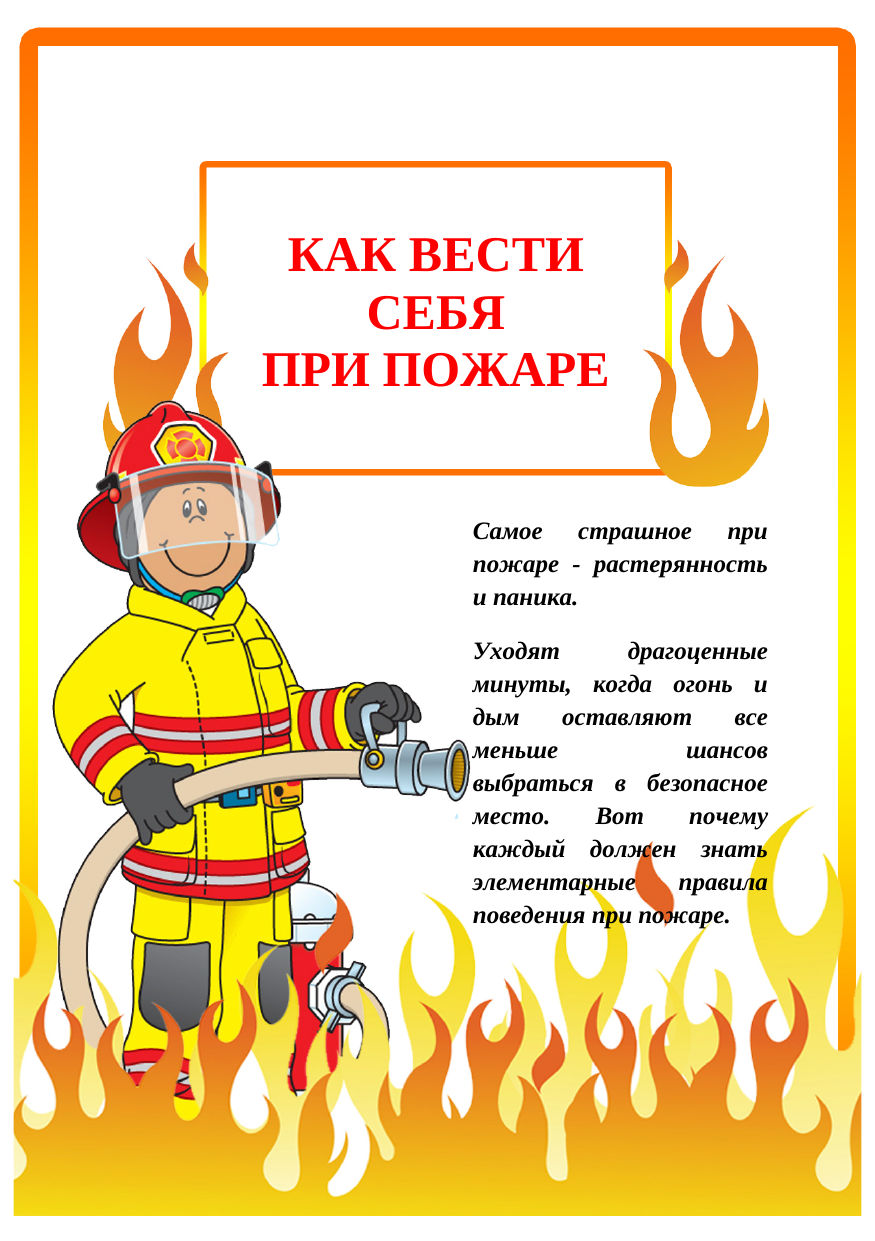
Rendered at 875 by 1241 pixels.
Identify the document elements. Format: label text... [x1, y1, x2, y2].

text ПРИ ПОЖАРЕ [222, 340, 650, 398]
text КАК ВЕСТИ СЕБЯ [222, 225, 650, 340]
picture [13, 23, 862, 1216]
text Уходят драгоценные минуты, когда огонь и дым оставляют все меньше шансов выбраться в безопасное место. Вот почему каждый должен знать элементарные правила поведения при пожаре. [473, 636, 768, 929]
text Самое страшное при пожаре - растерянность и паника. [473, 516, 768, 611]
